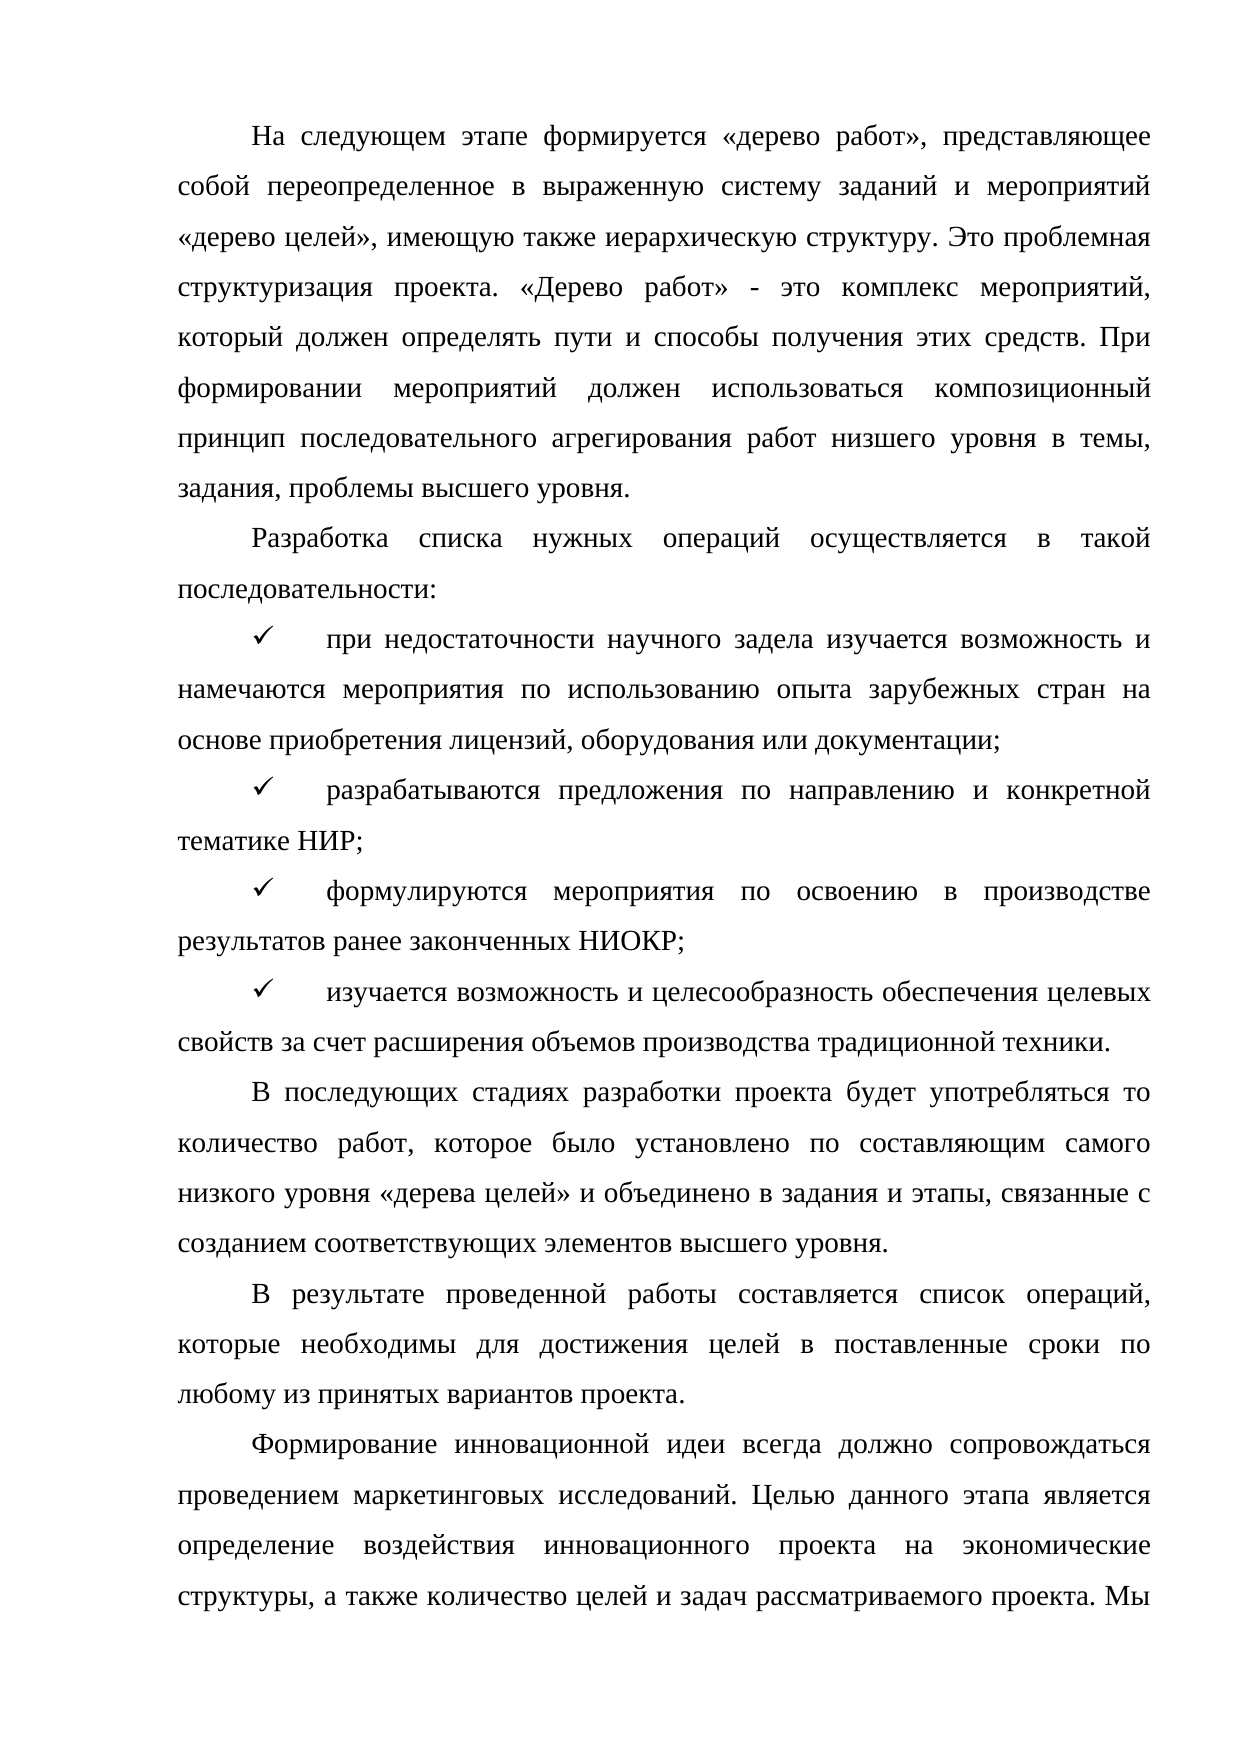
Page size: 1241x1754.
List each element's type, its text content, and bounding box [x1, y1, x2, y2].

list формулируются мероприятия по освоению в производстве результатов ранее законченных НИОКР; [177, 873, 1152, 957]
text В результате проведенной работы составляется список операций, которые необходимы для достижения целей в поставленные сроки по любому из принятых вариантов проекта. [177, 1276, 1152, 1410]
list изучается возможность и целесообразность обеспечения целевых свойств за счет расширения объемов производства традиционной техники. [177, 974, 1152, 1058]
list при недостаточности научного задела изучается возможность и намечаются мероприятия по использованию опыта зарубежных стран на основе приобретения лицензий, оборудования или документации; [177, 621, 1152, 756]
text Разработка списка нужных операций осуществляется в такой последовательности: [177, 521, 1152, 604]
text В последующих стадиях разработки проекта будет употребляться то количество работ, которое было установлено по составляющим самого низкого уровня «дерева целей» и объединено в задания и этапы, связанные с созданием соответствующих элемeнтов высшего yровня. [177, 1074, 1152, 1259]
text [177, 1427, 1152, 1611]
text На следующем этапе формируется «дерево работ», представляющее собой переопределенное в выраженную систему заданий и мероприятий «дерево целей», имеющую также иерархическую структуру. Это проблемная структуризация проекта. «Дерево работ» - это комплекс мероприятий, который должен определять пути и способы получения этих средств. При формировании мероприятий должен использоваться композиционный принцип последовательного агрегирования работ низшего уровня в темы, задания, проблемы высшего уровня. [177, 118, 1152, 504]
list разрабатываются предложения по направлению и конкретной тематике НИР; [177, 772, 1152, 856]
